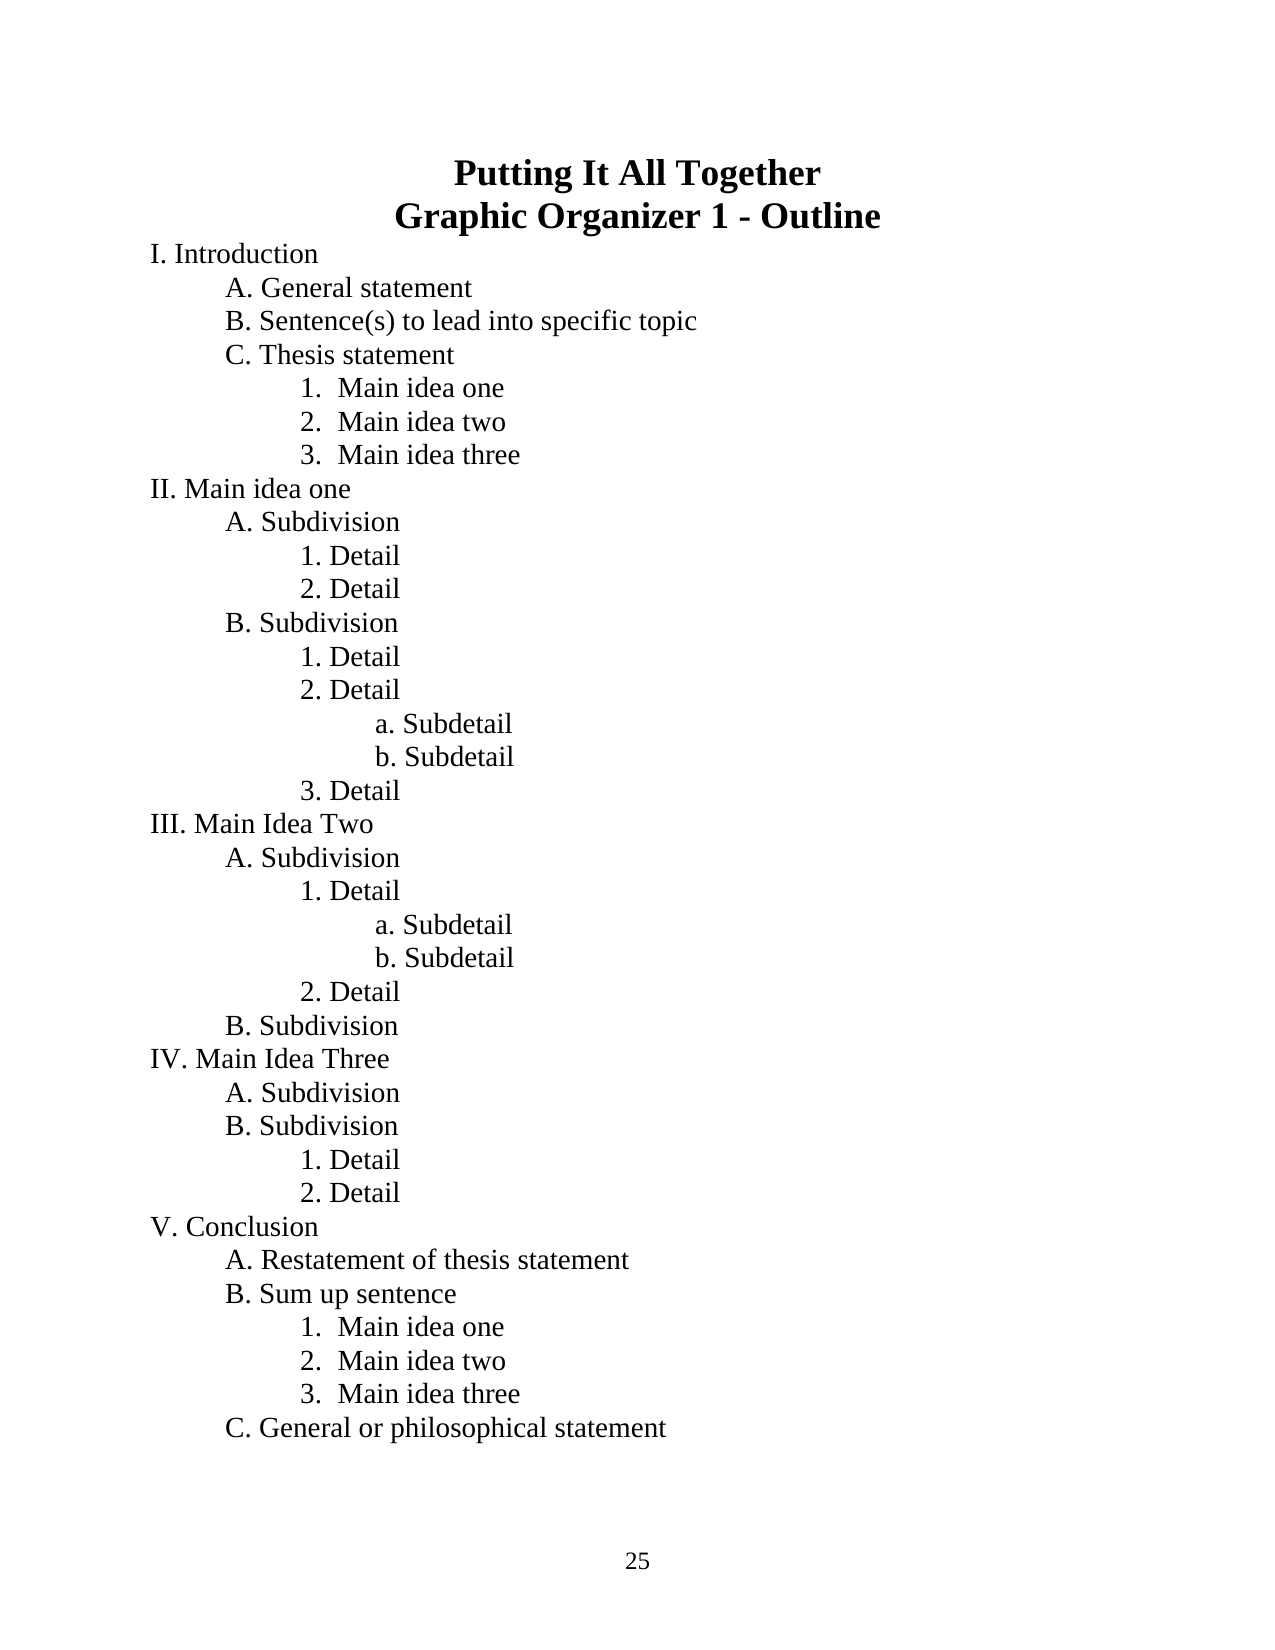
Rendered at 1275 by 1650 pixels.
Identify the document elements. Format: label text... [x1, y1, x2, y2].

text B. Subdivision [150, 605, 1125, 639]
text V. Conclusion [150, 1209, 1125, 1242]
text 2. Detail [150, 1175, 1125, 1209]
text B. Sum up sentence [150, 1276, 1125, 1309]
text C. Thesis statement [150, 337, 1125, 370]
text A. Restatement of thesis statement [150, 1242, 1125, 1276]
text 1. Detail [150, 639, 1125, 672]
text A. General statement [150, 270, 1125, 303]
text II. Main idea one [150, 471, 1125, 504]
text IV. Main Idea Three [150, 1041, 1125, 1075]
list Main idea two [300, 1343, 1125, 1377]
text A. Subdivision [150, 1075, 1125, 1108]
text 2. Detail [150, 572, 1125, 605]
text a. Subdetail [150, 907, 1125, 941]
list Main idea three [300, 1377, 1125, 1410]
text 1. Detail [150, 1142, 1125, 1175]
text 3. Detail [150, 773, 1125, 806]
text A. Subdivision [150, 504, 1125, 538]
text C. General or philosophical statement [150, 1410, 1125, 1444]
list Main idea one [300, 370, 1125, 404]
text a. Subdetail [150, 706, 1125, 739]
list Main idea one [300, 1309, 1125, 1343]
list Main idea two [300, 404, 1125, 437]
text Graphic Organizer 1 - Outline [150, 193, 1125, 236]
text B. Sentence(s) to lead into specific topic [150, 303, 1125, 337]
list Main idea three [300, 437, 1125, 471]
text 1. Detail [150, 538, 1125, 572]
text I. Introduction [150, 236, 1125, 270]
text A. Subdivision [150, 840, 1125, 873]
text 1. Detail [150, 873, 1125, 907]
text Putting It All Together [150, 150, 1125, 193]
text B. Subdivision [150, 1008, 1125, 1041]
text B. Subdivision [150, 1108, 1125, 1142]
text b. Subdetail [150, 739, 1125, 773]
text III. Main Idea Two [150, 806, 1125, 840]
text 2. Detail [150, 974, 1125, 1008]
text 2. Detail [150, 672, 1125, 706]
text b. Subdetail [150, 941, 1125, 974]
